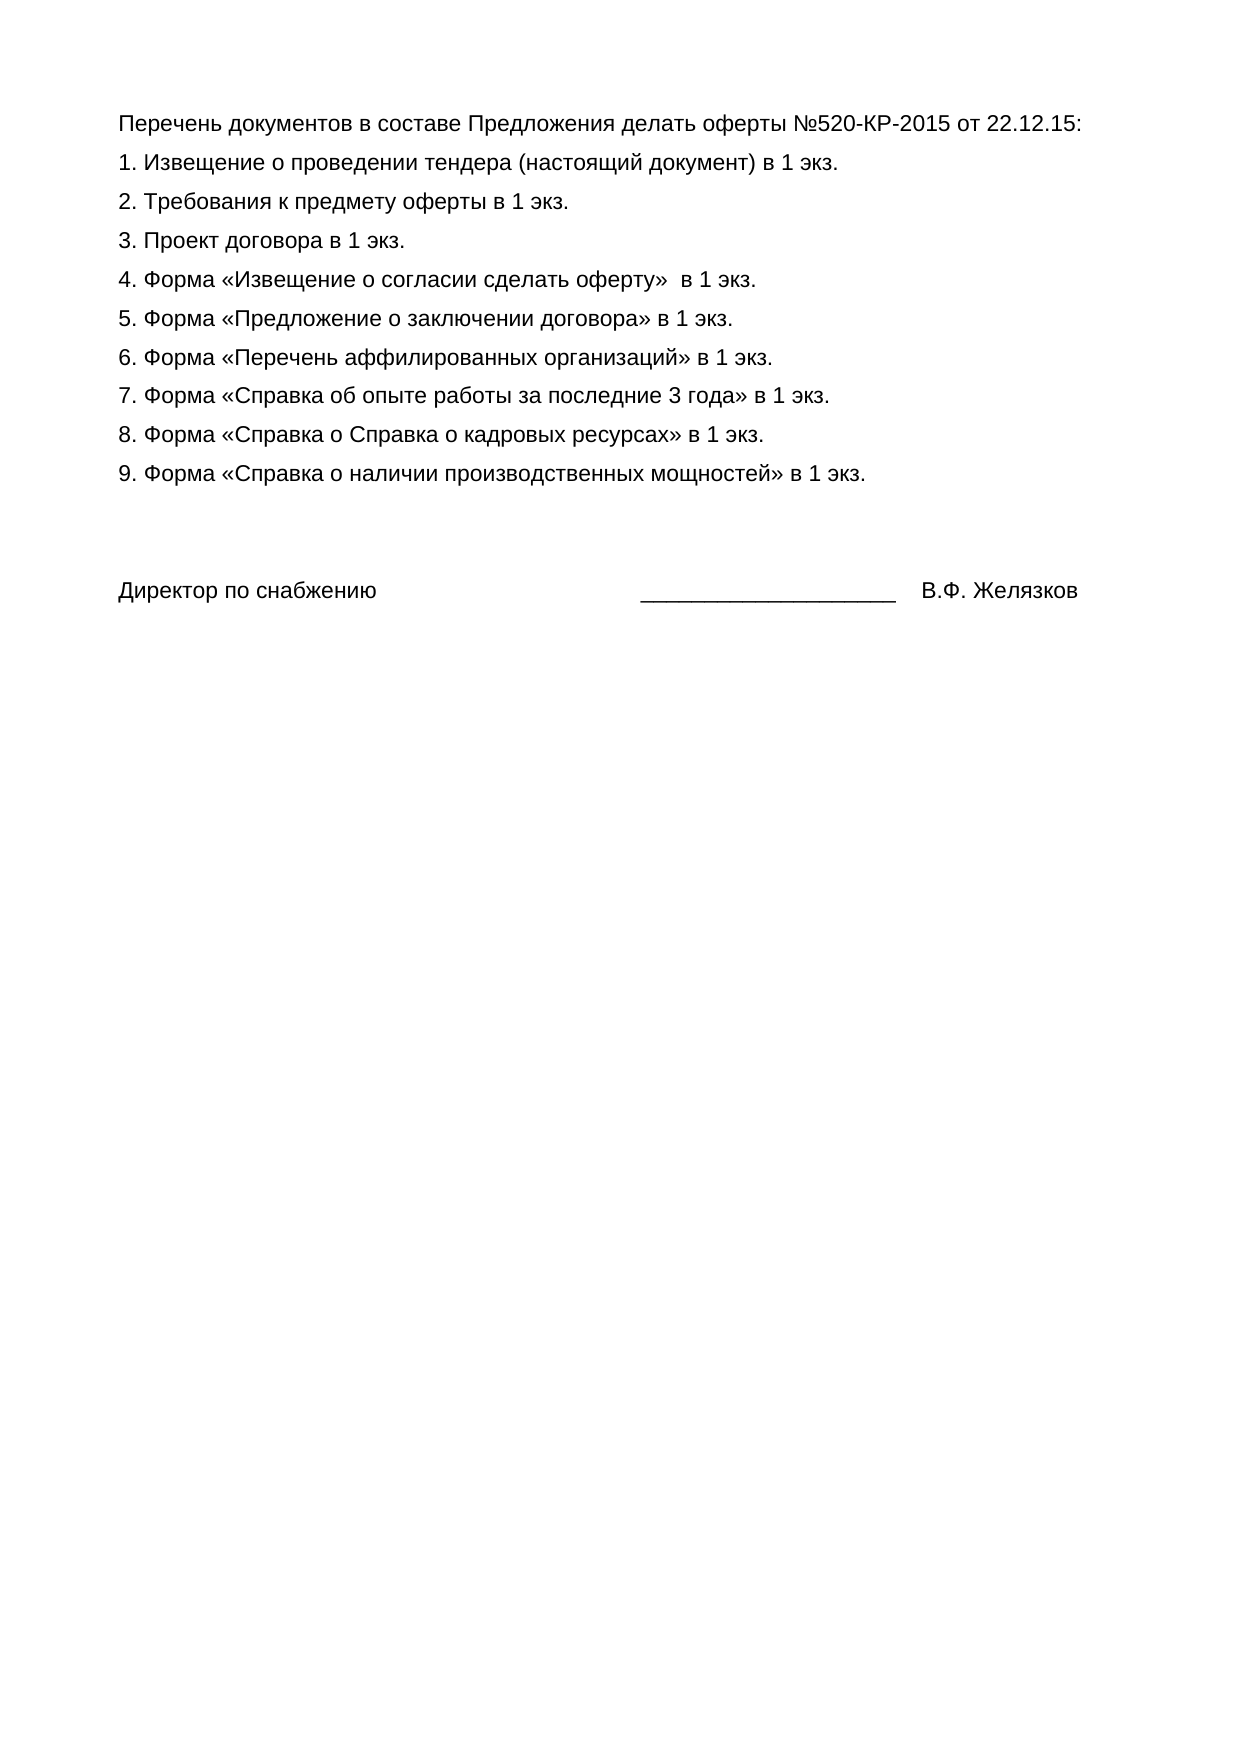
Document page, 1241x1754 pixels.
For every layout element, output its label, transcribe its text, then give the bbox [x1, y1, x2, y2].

text 6. Форма «Перечень аффилированных организаций» в 1 экз. [118, 343, 1166, 370]
text 7. Форма «Справка об опыте работы за последние 3 года» в 1 экз. [118, 382, 1166, 409]
text 9. Форма «Справка о наличии производственных мощностей» в 1 экз. [118, 460, 1166, 486]
text Перечень документов в составе Предложения делать оферты №520-КР-2015 от 22.12.15: [118, 110, 1166, 137]
text 2. Требования к предмету оферты в 1 экз. [118, 188, 1166, 214]
text Директор по снабжению ____________________ В.Ф. Желязков [118, 577, 1166, 603]
text 8. Форма «Справка о Справка о кадровых ресурсах» в 1 экз. [118, 421, 1166, 448]
text 1. Извещение о проведении тендера (настоящий документ) в 1 экз. [118, 149, 1166, 176]
text 4. Форма «Извещение о согласии сделать оферту» в 1 экз. [118, 266, 1166, 292]
text 5. Форма «Предложение о заключении договора» в 1 экз. [118, 305, 1166, 331]
text 3. Проект договора в 1 экз. [118, 227, 1166, 253]
